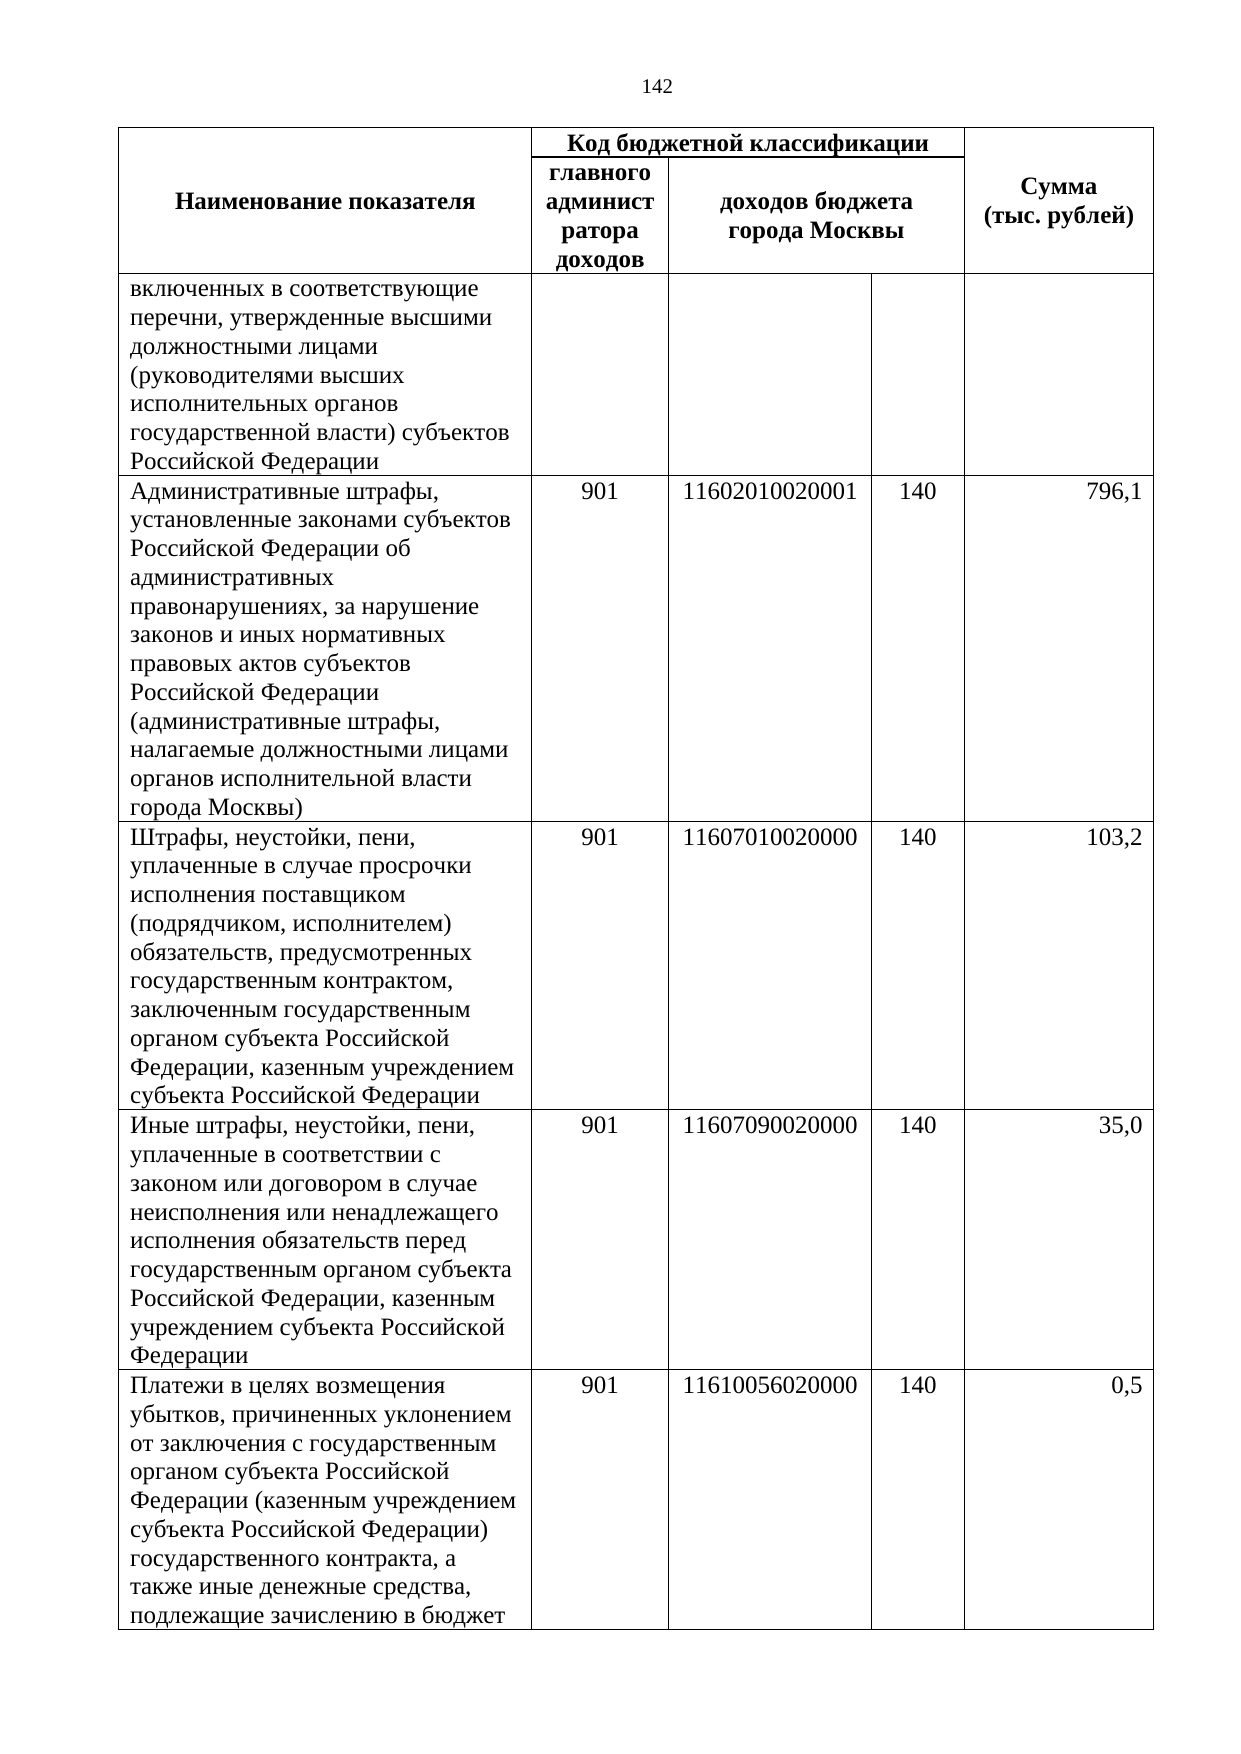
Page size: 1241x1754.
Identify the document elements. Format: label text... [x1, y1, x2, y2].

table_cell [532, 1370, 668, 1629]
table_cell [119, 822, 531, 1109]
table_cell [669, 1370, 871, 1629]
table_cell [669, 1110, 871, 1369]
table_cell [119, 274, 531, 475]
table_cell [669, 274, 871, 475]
table_header Наименование показателя [119, 128, 531, 272]
table_cell доходов бюджета города Москвы [669, 158, 964, 272]
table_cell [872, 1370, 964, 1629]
table_header Сумма (тыс. рублей) [965, 128, 1153, 272]
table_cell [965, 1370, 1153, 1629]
table_header Код бюджетной классификации [532, 128, 964, 156]
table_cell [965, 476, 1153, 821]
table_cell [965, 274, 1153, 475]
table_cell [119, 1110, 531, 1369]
table_cell главного администратора доходов [532, 158, 668, 272]
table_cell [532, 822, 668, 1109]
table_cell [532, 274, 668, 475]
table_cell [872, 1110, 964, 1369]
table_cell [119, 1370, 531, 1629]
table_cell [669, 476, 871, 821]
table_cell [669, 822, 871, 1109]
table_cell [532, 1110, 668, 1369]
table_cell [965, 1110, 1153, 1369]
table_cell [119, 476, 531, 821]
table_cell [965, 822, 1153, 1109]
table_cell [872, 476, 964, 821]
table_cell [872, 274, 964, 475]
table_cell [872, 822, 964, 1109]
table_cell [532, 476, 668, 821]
